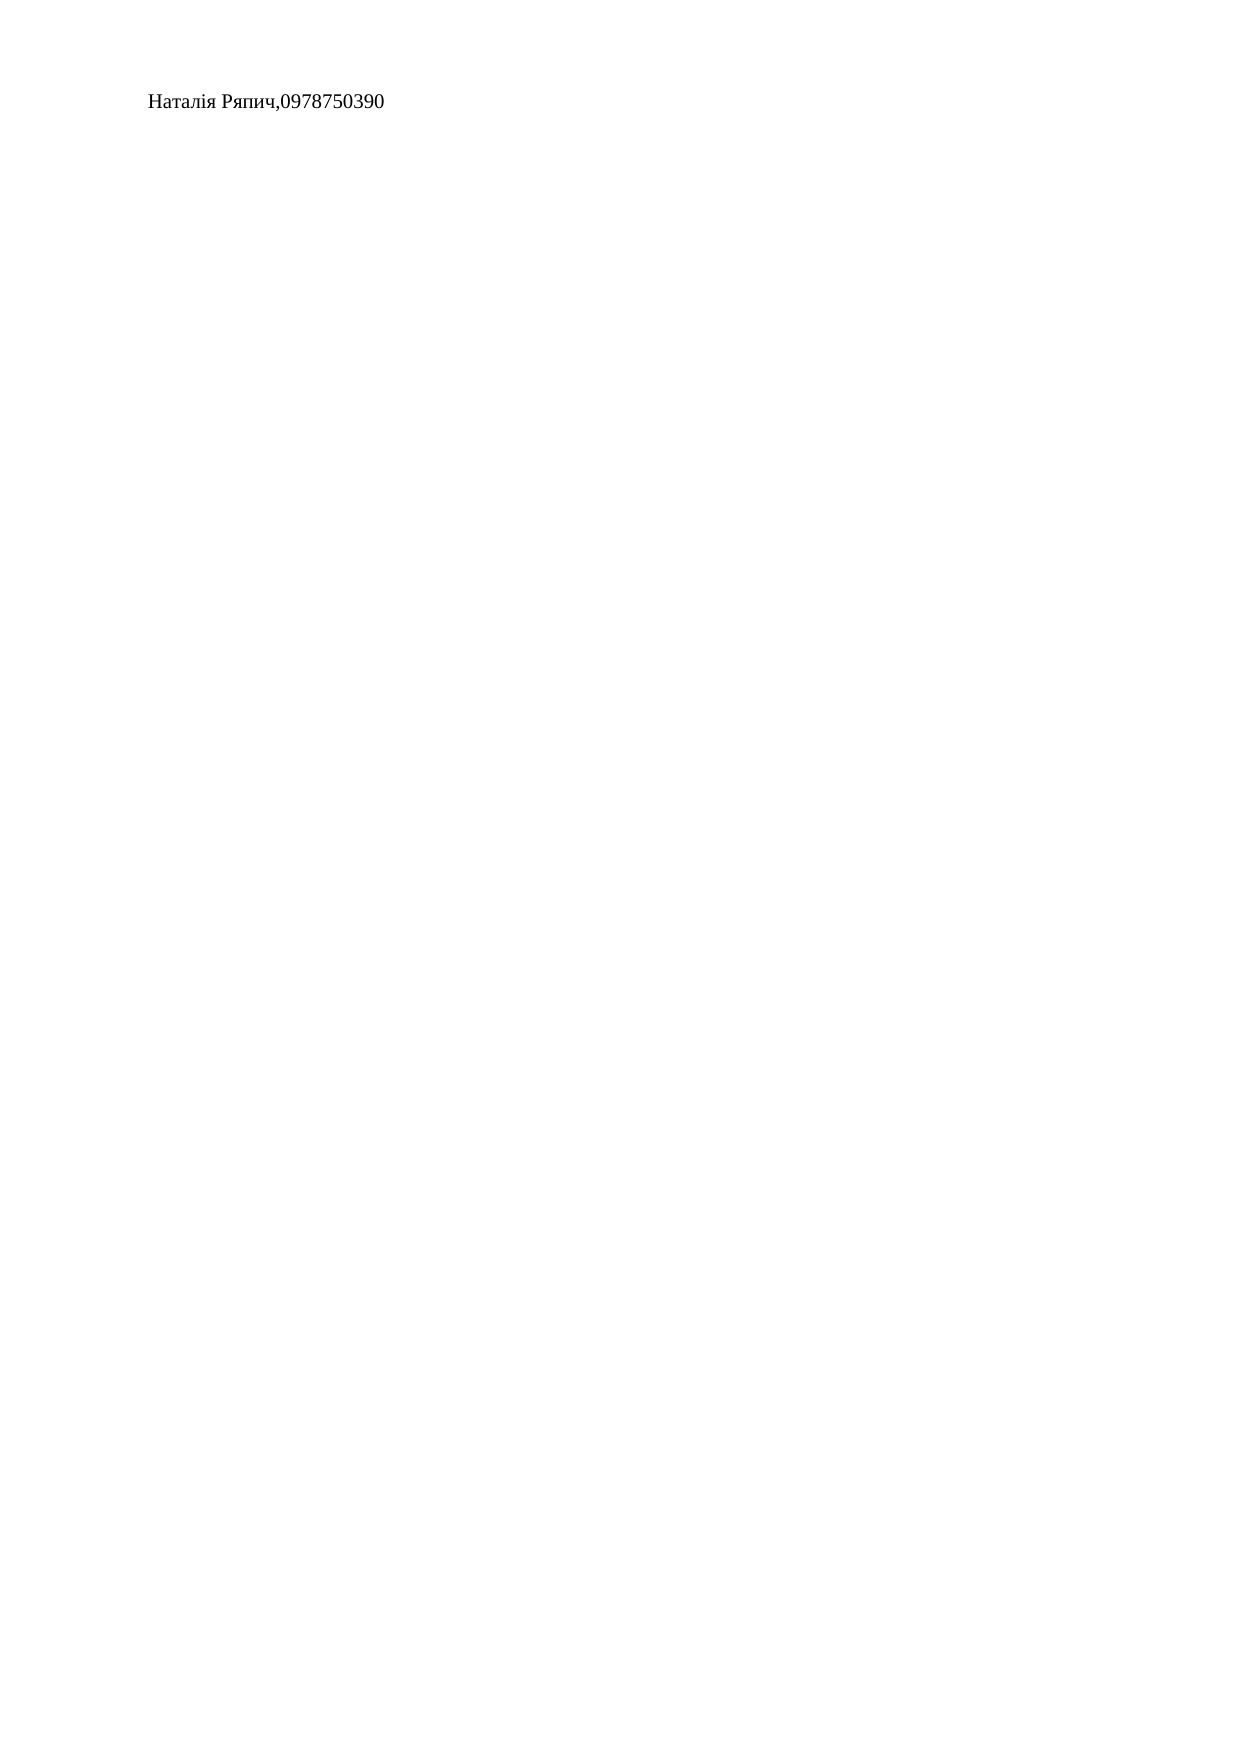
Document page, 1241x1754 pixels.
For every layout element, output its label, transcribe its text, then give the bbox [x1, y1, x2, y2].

text Наталія Ряпич,0978750390 [148, 88, 1152, 113]
